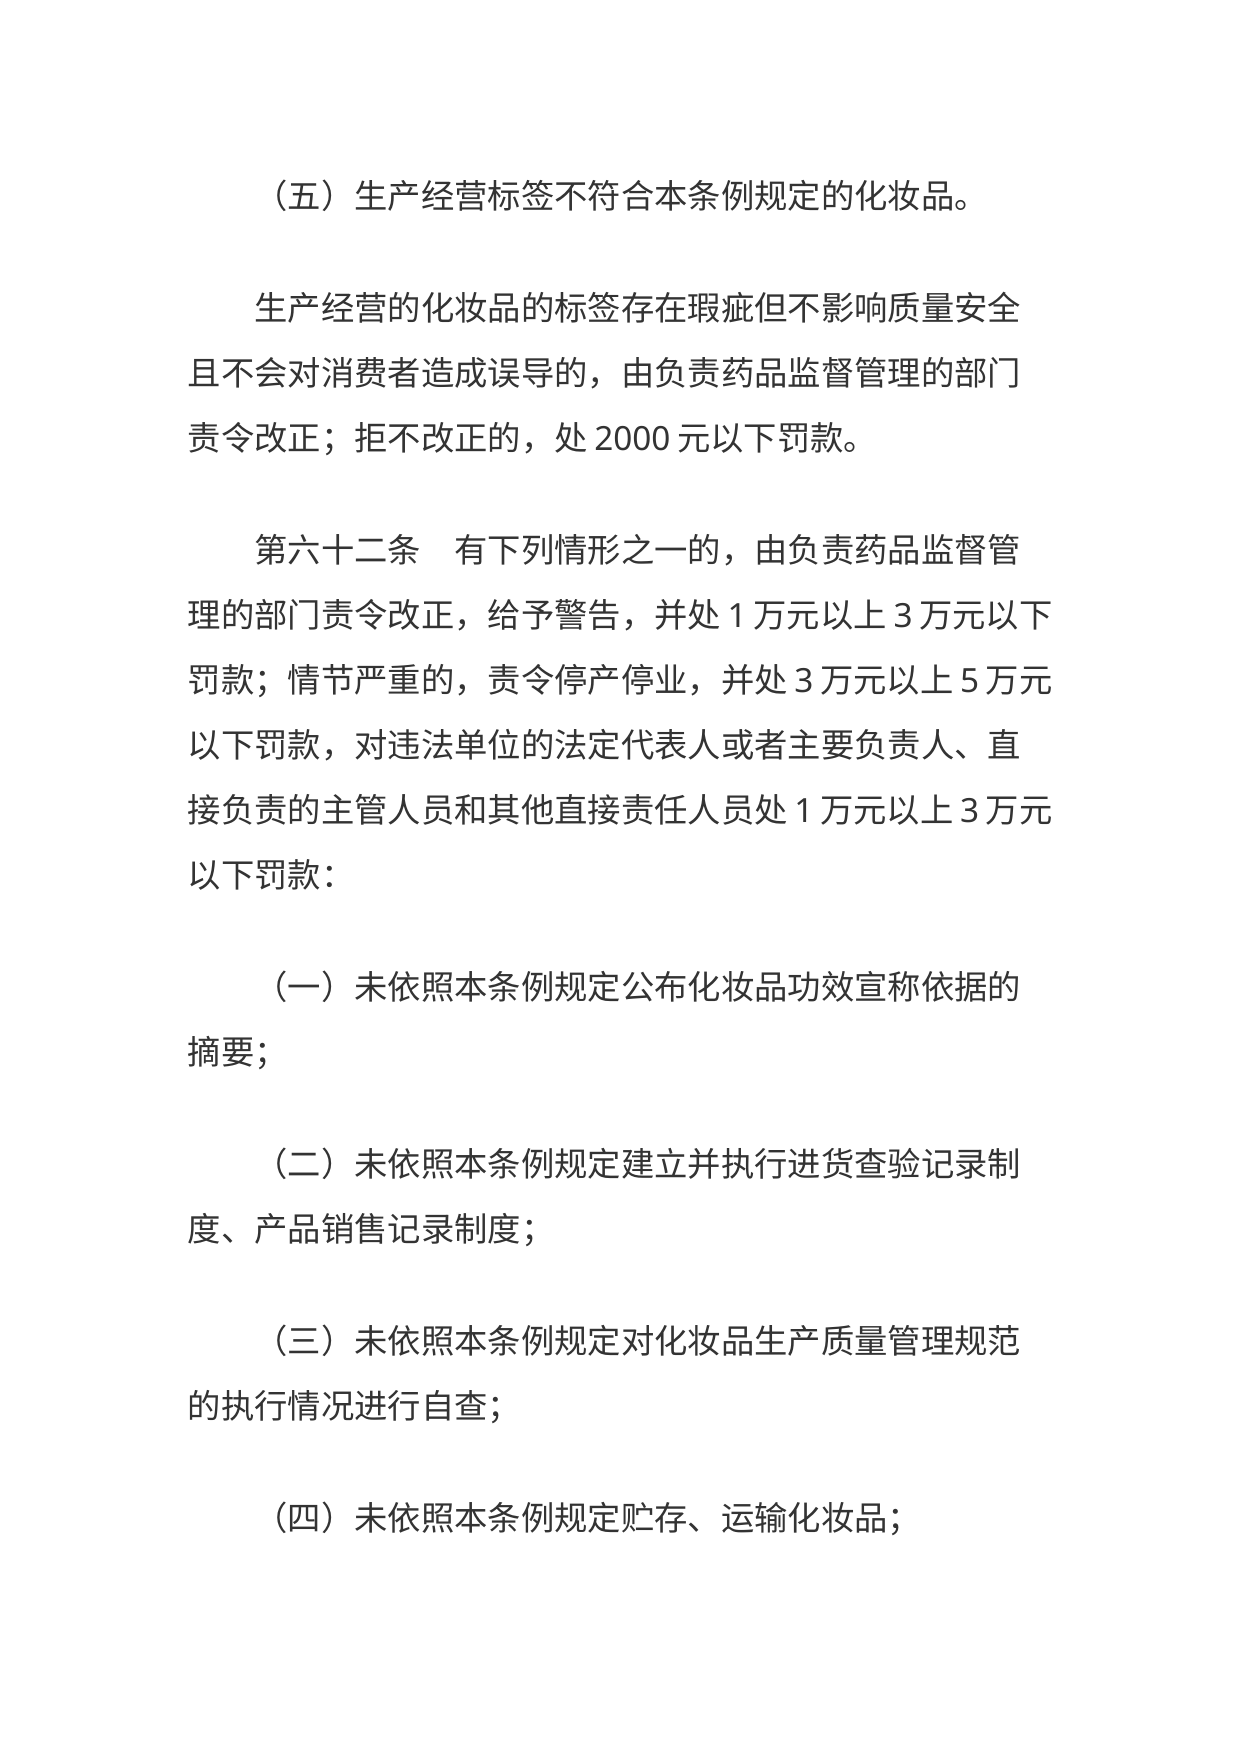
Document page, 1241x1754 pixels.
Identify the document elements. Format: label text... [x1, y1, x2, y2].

text （三）未依照本条例规定对化妆品生产质量管理规范的执行情况进行自查； [187, 1306, 1053, 1436]
text （五）生产经营标签不符合本条例规定的化妆品。 [187, 162, 1053, 227]
text 第六十二条 有下列情形之一的，由负责药品监督管理的部门责令改正，给予警告，并处1万元以上3万元以下罚款；情节严重的，责令停产停业，并处3万元以上5万元以下罚款，对违法单位的法定代表人或者主要负责人、直接负责的主管人员和其他直接责任人员处1万元以上3万元以下罚款： [187, 516, 1053, 906]
text （二）未依照本条例规定建立并执行进货查验记录制度、产品销售记录制度； [187, 1129, 1053, 1259]
text 生产经营的化妆品的标签存在瑕疵但不影响质量安全且不会对消费者造成误导的，由负责药品监督管理的部门责令改正；拒不改正的，处2000元以下罚款。 [187, 274, 1053, 469]
text （一）未依照本条例规定公布化妆品功效宣称依据的摘要； [187, 953, 1053, 1083]
text （四）未依照本条例规定贮存、运输化妆品； [187, 1483, 1053, 1548]
